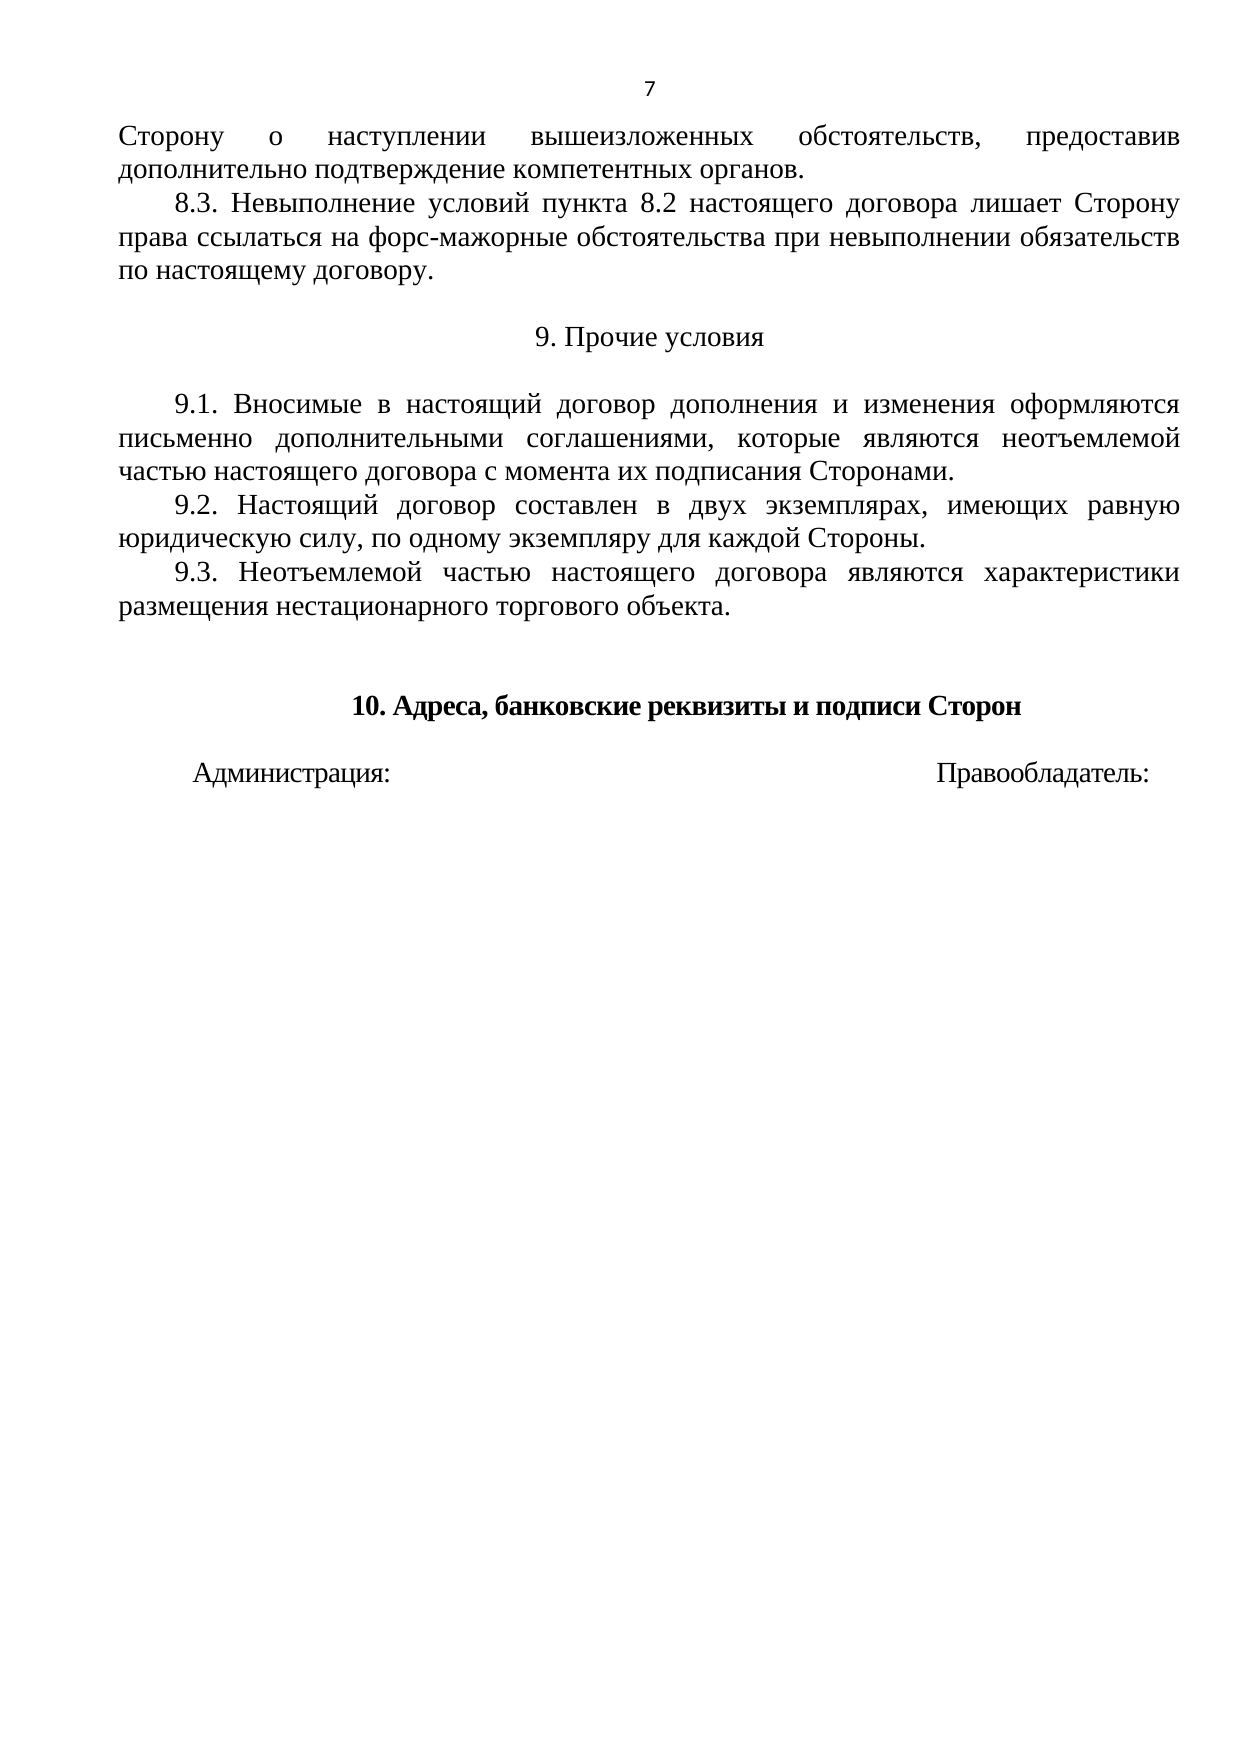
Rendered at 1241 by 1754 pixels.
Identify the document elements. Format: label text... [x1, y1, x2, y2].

text Администрация: Правообладатель: [118, 755, 1181, 789]
text 9. Прочие условия [118, 319, 1181, 353]
text 10. Адреса, банковские реквизиты и подписи Сторон [118, 688, 1181, 722]
text 9.2. Настоящий договор составлен в двух экземплярах, имеющих равную юридическую силу, по одному экземпляру для каждой Стороны. [118, 487, 1181, 554]
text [118, 118, 1181, 185]
text 9.3. Неотъемлемой частью настоящего договора являются характеристики размещения нестационарного торгового объекта. [118, 554, 1181, 621]
text 8.3. Невыполнение условий пункта 8.2 настоящего договора лишает Сторону права ссылаться на форс-мажорные обстоятельства при невыполнении обязательств по настоящему договору. [118, 185, 1181, 286]
text 9.1. Вносимые в настоящий договор дополнения и изменения оформляются письменно дополнительными соглашениями, которые являются неотъемлемой частью настоящего договора с момента их подписания Сторонами. [118, 386, 1181, 487]
